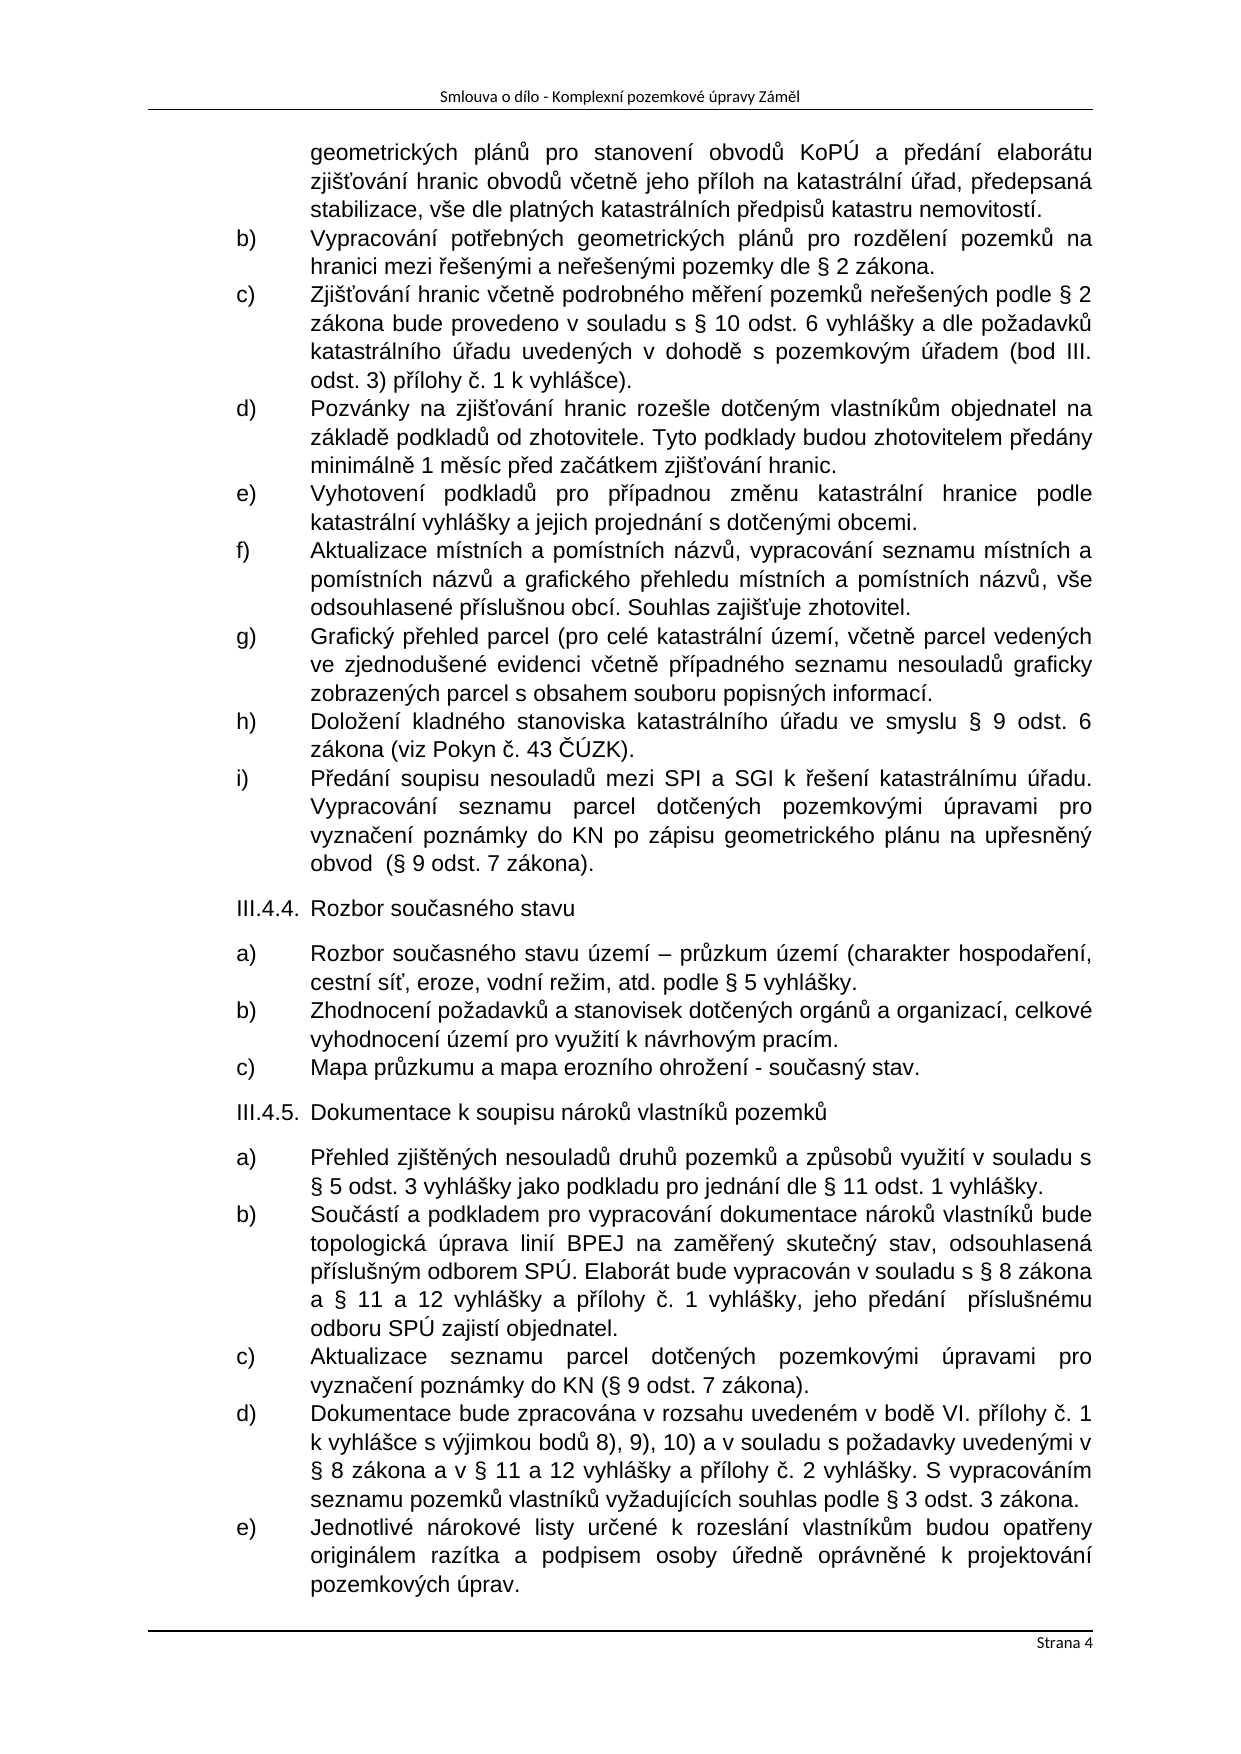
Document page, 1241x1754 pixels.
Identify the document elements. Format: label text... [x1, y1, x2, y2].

text Dokumentace bude zpracována v rozsahu uvedeném v bodě VI. přílohy č. 1 k vyhlášce s výjimkou bodů 8), 9), 10) a v souladu s požadavky uvedenými v § 8 zákona a v § 11 a 12 vyhlášky a přílohy č. 2 vyhlášky. S vypracováním seznamu pozemků vlastníků vyžadujících souhlas podle § 3 odst. 3 zákona. [236, 1400, 1093, 1512]
text Dokumentace k soupisu nároků vlastníků pozemků [236, 1099, 1093, 1126]
text Vyhotovení podkladů pro případnou změnu katastrální hranice podle katastrální vyhlášky a jejich projednání s dotčenými obcemi. [236, 480, 1093, 535]
text Doložení kladného stanoviska katastrálního úřadu ve smyslu § 9 odst. 6 zákona (viz Pokyn č. 43 ČÚZK). [236, 708, 1093, 763]
text Zjišťování hranic včetně podrobného měření pozemků neřešených podle § 2 zákona bude provedeno v souladu s § 10 odst. 6 vyhlášky a dle požadavků katastrálního úřadu uvedených v dohodě s pozemkovým úřadem (bod III. odst. 3) přílohy č. 1 k vyhlášce). [236, 281, 1093, 393]
text Grafický přehled parcel (pro celé katastrální území, včetně parcel vedených ve zjednodušené evidenci včetně případného seznamu nesouladů graficky zobrazených parcel s obsahem souboru popisných informací. [236, 623, 1093, 706]
text Součástí a podkladem pro vypracování dokumentace nároků vlastníků bude topologická úprava linií BPEJ na zaměřený skutečný stav, odsouhlasená příslušným odborem SPÚ. Elaborát bude vypracován v souladu s § 8 zákona a § 11 a 12 vyhlášky a přílohy č. 1 vyhlášky, jeho předání příslušnému odboru SPÚ zajistí objednatel. [236, 1201, 1093, 1341]
text Předání soupisu nesouladů mezi SPI a SGI k řešení katastrálnímu úřadu. Vypracování seznamu parcel dotčených pozemkovými úpravami pro vyznačení poznámky do KN po zápisu geometrického plánu na upřesněný obvod (§ 9 odst. 7 zákona). [236, 765, 1093, 876]
text Pozvánky na zjišťování hranic rozešle dotčeným vlastníkům objednatel na základě podkladů od zhotovitele. Tyto podklady budou zhotovitelem předány minimálně 1 měsíc před začátkem zjišťování hranic. [236, 395, 1093, 478]
text Aktualizace seznamu parcel dotčených pozemkovými úpravami pro vyznačení poznámky do KN (§ 9 odst. 7 zákona). [236, 1343, 1093, 1398]
text Rozbor současného stavu [236, 895, 1093, 922]
text Vypracování potřebných geometrických plánů pro rozdělení pozemků na hranici mezi řešenými a neřešenými pozemky dle § 2 zákona. [236, 224, 1093, 279]
text Zhodnocení požadavků a stanovisek dotčených orgánů a organizací, celkové vyhodnocení území pro využití k návrhovým pracím. [236, 997, 1093, 1052]
text Rozbor současného stavu území – průzkum území (charakter hospodaření, cestní síť, eroze, vodní režim, atd. podle § 5 vyhlášky. [236, 940, 1093, 995]
text Přehled zjištěných nesouladů druhů pozemků a způsobů využití v souladu s § 5 odst. 3 vyhlášky jako podkladu pro jednání dle § 11 odst. 1 vyhlášky. [236, 1144, 1093, 1199]
text Aktualizace místních a pomístních názvů, vypracování seznamu místních a pomístních názvů a grafického přehledu místních a pomístních názvů, vše odsouhlasené příslušnou obcí. Souhlas zajišťuje zhotovitel. [236, 537, 1093, 621]
text Jednotlivé nárokové listy určené k rozeslání vlastníkům budou opatřeny originálem razítka a podpisem osoby úředně oprávněné k projektování pozemkových úprav. [236, 1514, 1093, 1597]
text Mapa průzkumu a mapa erozního ohrožení - současný stav. [236, 1054, 1093, 1080]
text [236, 139, 1093, 222]
